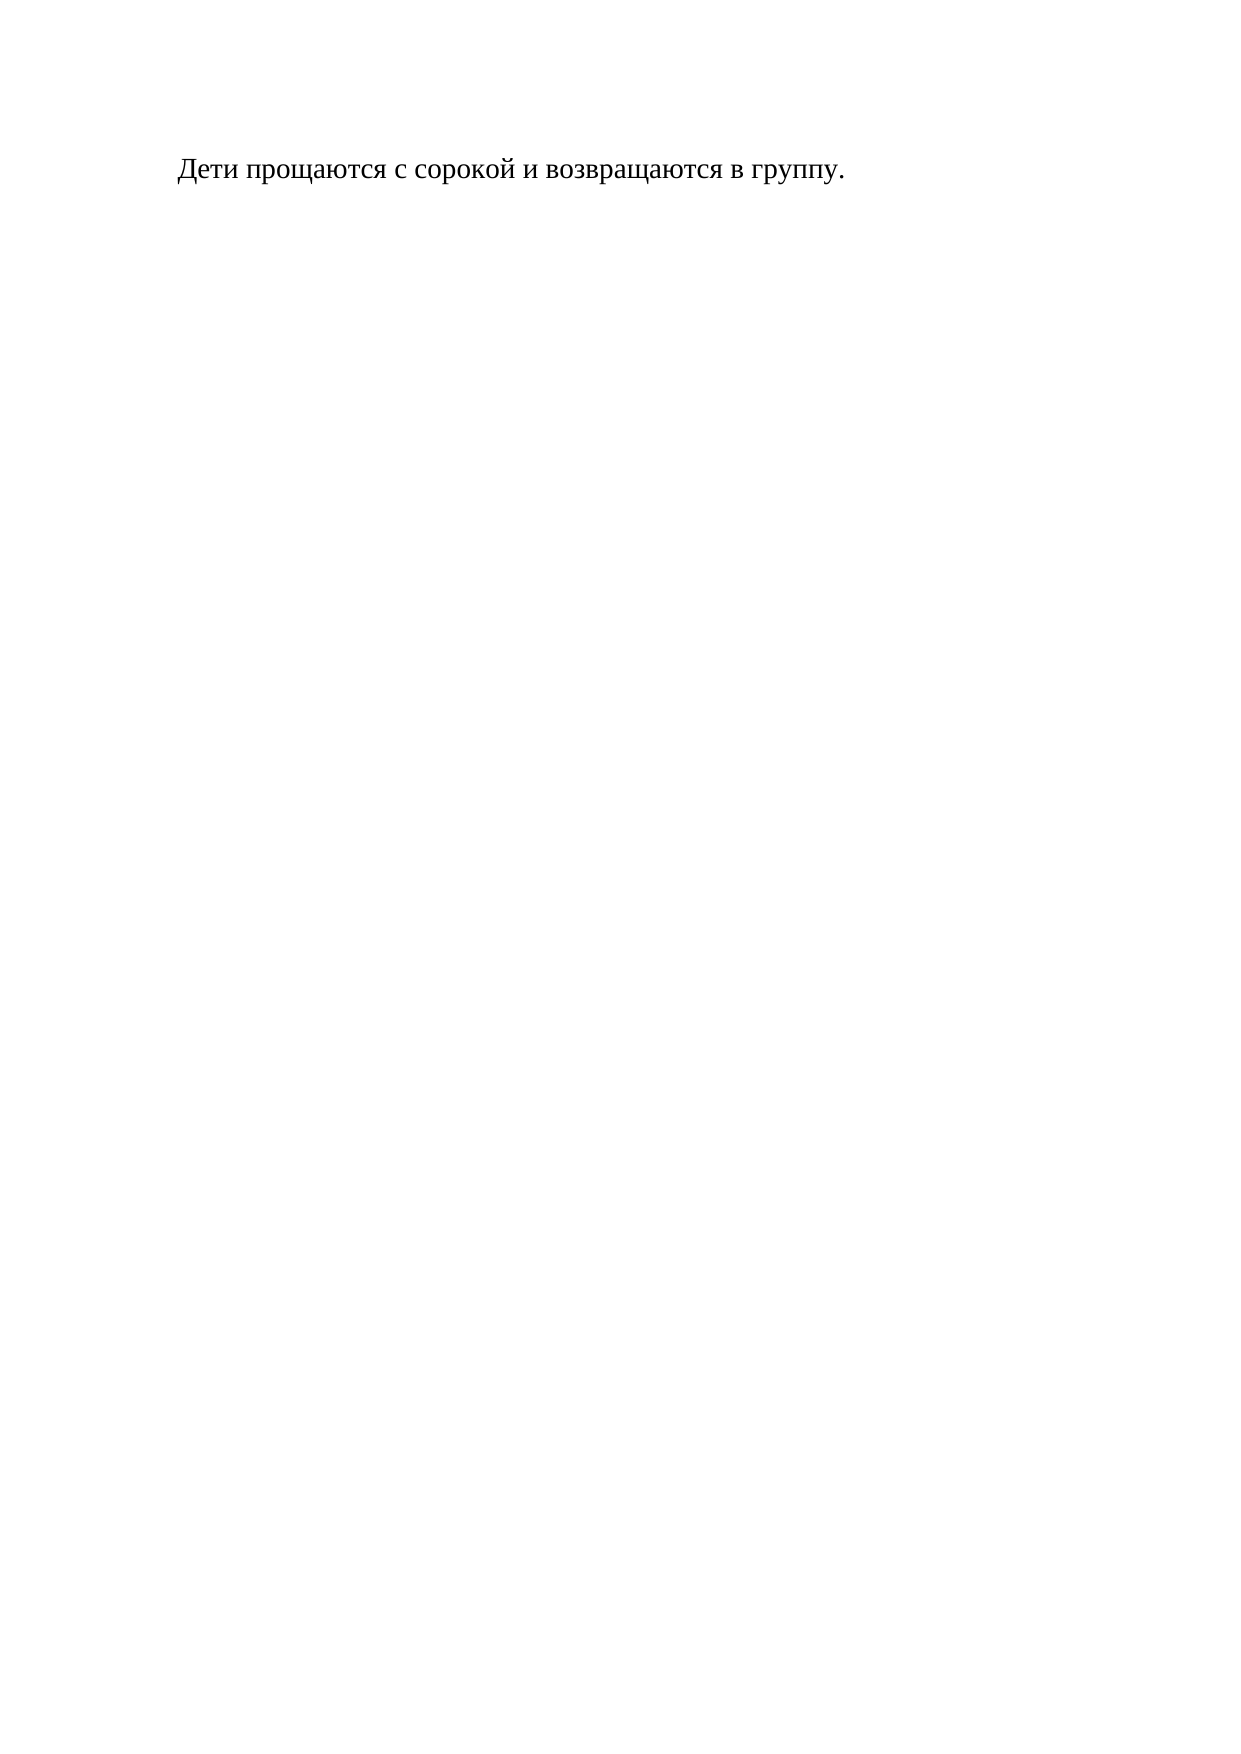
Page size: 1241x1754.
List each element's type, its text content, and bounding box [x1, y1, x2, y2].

text Дети прощаются с сорокой и возвращаются в группу. [177, 152, 1152, 185]
